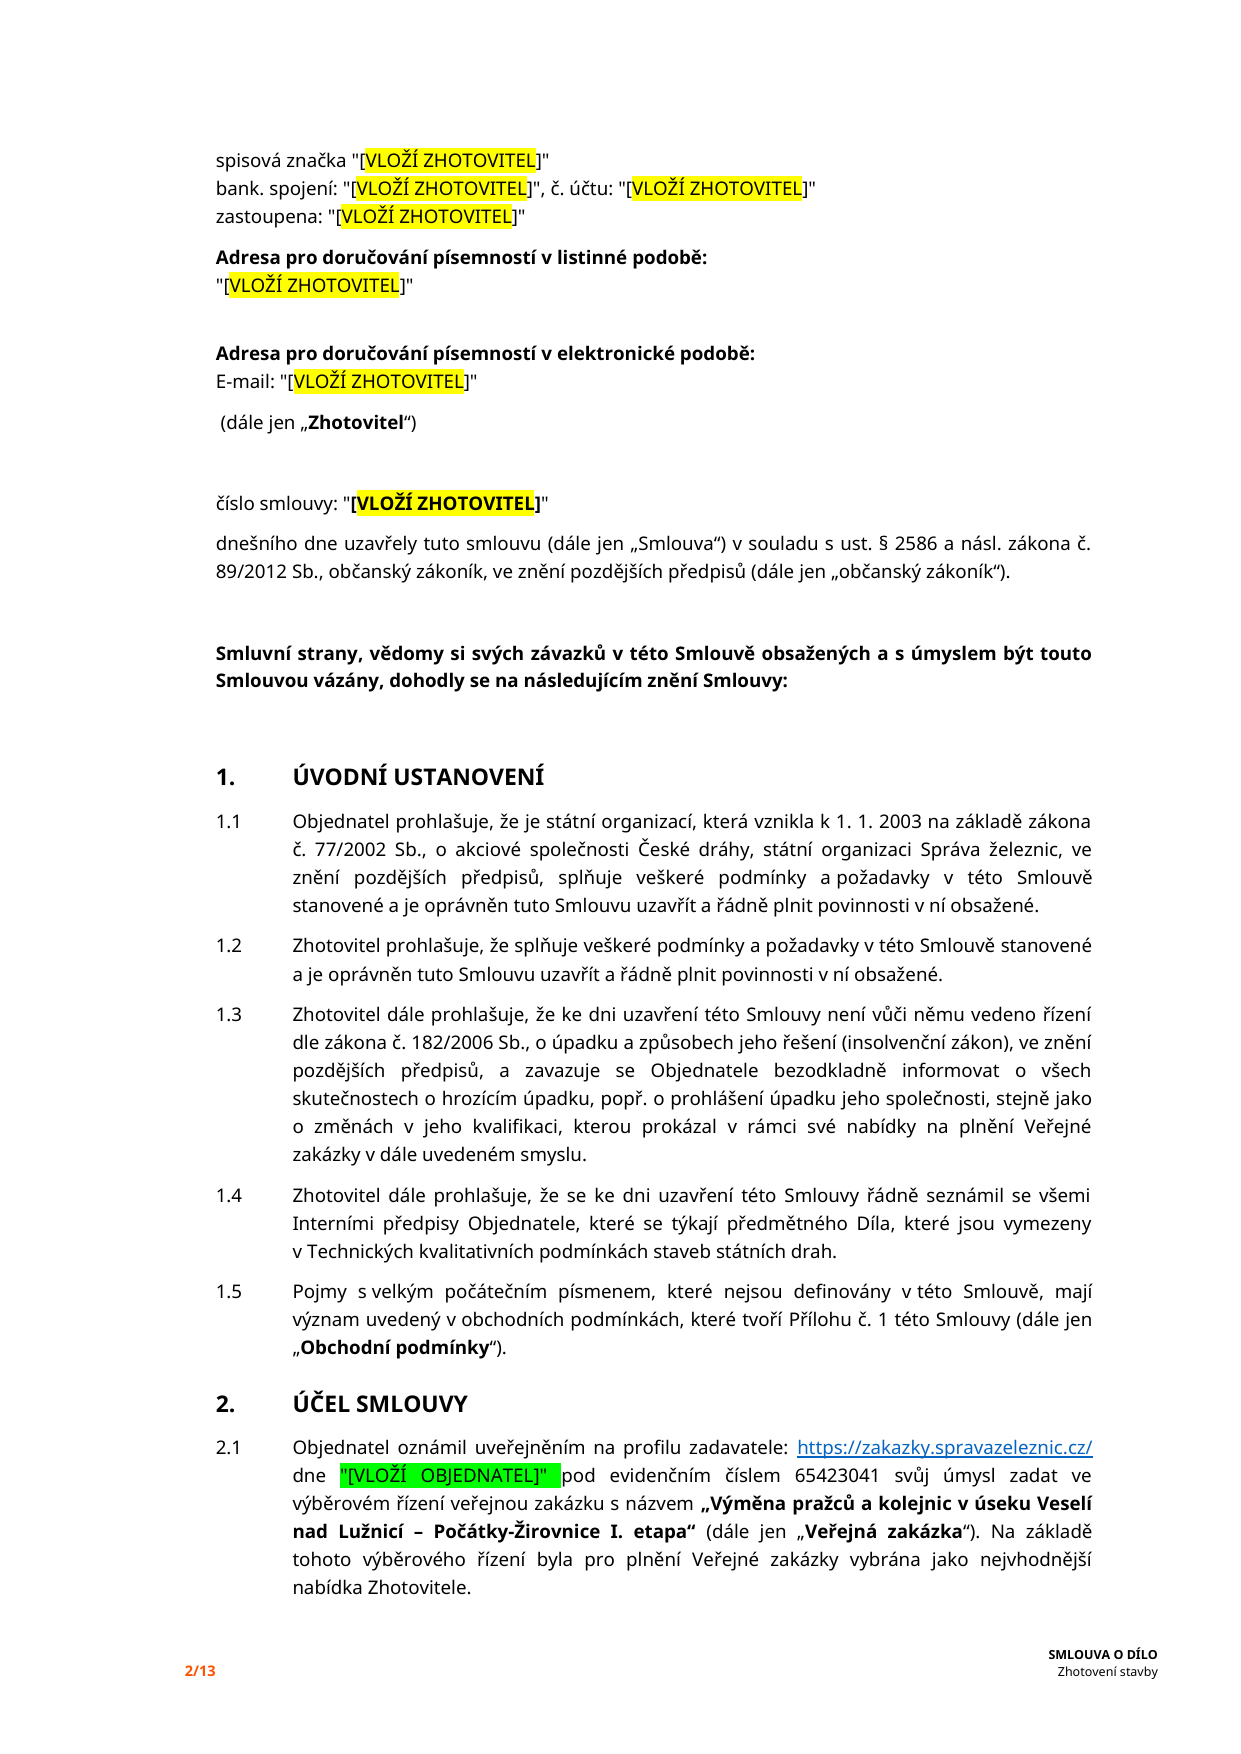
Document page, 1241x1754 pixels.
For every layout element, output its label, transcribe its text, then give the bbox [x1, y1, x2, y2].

text zastoupena: "[VLOŽÍ ZHOTOVITEL]" [216, 203, 1093, 229]
text Objednatel prohlašuje, že je státní organizací, která vznikla k 1. 1. 2003 na základě zákona č. 77/2002 Sb., o akciové společnosti České dráhy, státní organizaci Správa železnic, ve znění pozdějších předpisů, splňuje veškeré podmínky a požadavky v této Smlouvě stanovené a je oprávněn tuto Smlouvu uzavřít a řádně plnit povinnosti v ní obsažené. [216, 808, 1093, 918]
text Adresa pro doručování písemností v listinné podobě: [216, 244, 1093, 269]
text (dále jen „Zhotovitel“) [216, 409, 1093, 435]
text bank. spojení: "[VLOŽÍ ZHOTOVITEL]", č. účtu: "[VLOŽÍ ZHOTOVITEL]" [802, 176, 1093, 201]
text ÚVODNÍ USTANOVENÍ [216, 761, 1093, 793]
text Smluvní strany, vědomy si svých závazků v této Smlouvě obsažených a s úmyslem být touto Smlouvou vázány, dohodly se na následujícím znění Smlouvy: [216, 640, 1093, 693]
text ÚČEL SMLOUVY [216, 1388, 1093, 1419]
text Pojmy s velkým počátečním písmenem, které nejsou definovány v této Smlouvě, mají význam uvedený v obchodních podmínkách, které tvoří Přílohu č. 1 této Smlouvy (dále jen „Obchodní podmínky“). [216, 1278, 1093, 1360]
text číslo smlouvy: "[VLOŽÍ ZHOTOVITEL]" [216, 490, 357, 516]
text Zhotovitel prohlašuje, že splňuje veškeré podmínky a požadavky v této Smlouvě stanovené a je oprávněn tuto Smlouvu uzavřít a řádně plnit povinnosti v ní obsažené. [216, 933, 1093, 986]
text Zhotovitel dále prohlašuje, že se ke dni uzavření této Smlouvy řádně seznámil se všemi Interními předpisy Objednatele, které se týkají předmětného Díla, které jsou vymezeny v Technických kvalitativních podmínkách staveb státních drah. [216, 1182, 1093, 1263]
text E-mail: "[VLOŽÍ ZHOTOVITEL]" [216, 369, 294, 394]
text číslo smlouvy: "[VLOŽÍ ZHOTOVITEL]" [534, 490, 1093, 516]
text Objednatel oznámil uveřejněním na profilu zadavatele: https://zakazky.spravazeleznic.cz/ dne pod evidenčním číslem 65423041 svůj úmysl zadat ve výběrovém řízení veřejnou zakázku s názvem „Výměna pražců a kolejnic v úseku Veselí nad Lužnicí – Počátky-Žirovnice I. etapa“ (dále jen „Veřejná zakázka“). Na základě tohoto výběrového řízení byla pro plnění Veřejné zakázky vybrána jako nejvhodnější nabídka Zhotovitele. [216, 1434, 1093, 1600]
text spisová značka "[VLOŽÍ ZHOTOVITEL]" [216, 147, 1093, 173]
text "[VLOŽÍ ZHOTOVITEL]" [399, 272, 1093, 298]
text Adresa pro doručování písemností v elektronické podobě: [216, 341, 1093, 366]
text Zhotovitel dále prohlašuje, že ke dni uzavření této Smlouvy není vůči němu vedeno řízení dle zákona č. 182/2006 Sb., o úpadku a způsobech jeho řešení (insolvenční zákon), ve znění pozdějších předpisů, a zavazuje se Objednatele bezodkladně informovat o všech skutečnostech o hrozícím úpadku, popř. o prohlášení úpadku jeho společnosti, stejně jako o změnách v jeho kvalifikaci, kterou prokázal v rámci své nabídky na plnění Veřejné zakázky v dále uvedeném smyslu. [216, 1001, 1093, 1167]
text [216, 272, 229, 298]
text E-mail: "[VLOŽÍ ZHOTOVITEL]" [464, 369, 1093, 394]
text dnešního dne uzavřely tuto smlouvu (dále jen „Smlouva“) v souladu s ust. § 2586 a násl. zákona č. 89/2012 Sb., občanský zákoník, ve znění pozdějších předpisů (dále jen „občanský zákoník“). [216, 531, 1093, 584]
